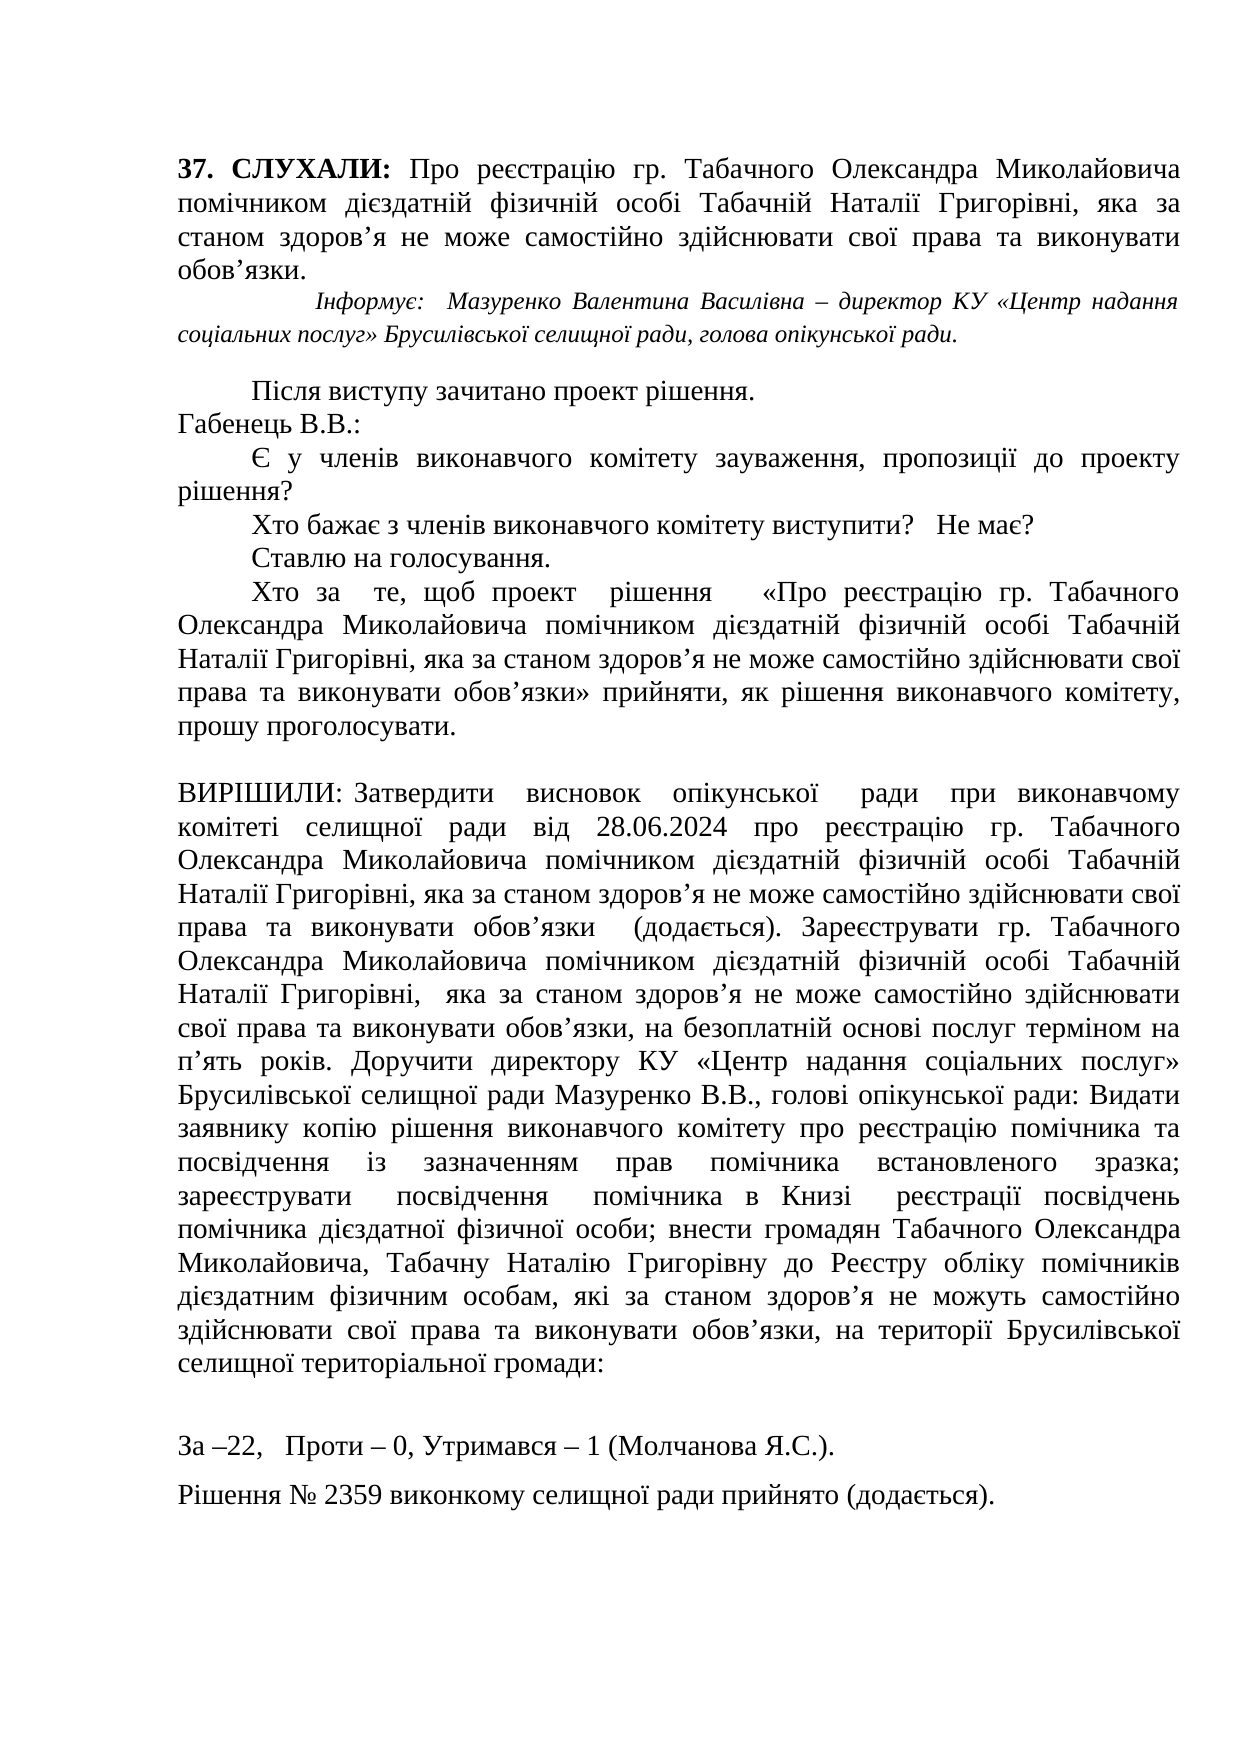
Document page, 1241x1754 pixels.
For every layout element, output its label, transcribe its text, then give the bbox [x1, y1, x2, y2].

list Інформує: Мазуренко Валентина Василівна – директор КУ «Центр надання соціальних послуг» Брусилівської селищної ради, голова опікунської ради. [177, 286, 1181, 348]
text Після виступу зачитано проект рішення. [177, 373, 1181, 406]
text За –22, Проти – 0, Утримався – 1 (Молчанова Я.С.). [177, 1428, 1181, 1462]
text Є у членів виконавчого комітету зауваження, пропозиції до проекту рішення? [177, 440, 1181, 507]
text Хто бажає з членів виконавчого комітету виступити? Не має? [177, 507, 1181, 540]
text Габенець В.В.: [177, 406, 1181, 440]
text Ставлю на голосування. [177, 540, 1181, 574]
text 37. СЛУХАЛИ: Про реєстрацію гр. Табачного Олександра Миколайовича помічником дієздатній фізичній особі Табачній Наталії Григорівні, яка за станом здоров’я не може самостійно здійснювати свої права та виконувати обов’язки. [177, 152, 1181, 286]
text Хто за те, щоб проект рішення «Про реєстрацію гр. Табачного Олександра Миколайовича помічником дієздатній фізичній особі Табачній Наталії Григорівні, яка за станом здоров’я не може самостійно здійснювати свої права та виконувати обов’язки» прийняти, як рішення виконавчого комітету, прошу проголосувати. [177, 574, 1181, 742]
text ВИРІШИЛИ: Затвердити висновок опікунської ради при виконавчому комітеті селищної ради від 28.06.2024 про реєстрацію гр. Табачного Олександра Миколайовича помічником дієздатній фізичній особі Табачній Наталії Григорівні, яка за станом здоров’я не може самостійно здійснювати свої права та виконувати обов’язки (додається). Зареєструвати гр. Табачного Олександра Миколайовича помічником дієздатній фізичній особі Табачній Наталії Григорівні, яка за станом здоров’я не може самостійно здійснювати свої права та виконувати обов’язки, на безоплатній основі послуг терміном на п’ять років. Доручити директору КУ «Центр надання соціальних послуг» Брусилівської селищної ради Мазуренко В.В., голові опікунської ради: Видати заявнику копію рішення виконавчого комітету про реєстрацію помічника та посвідчення із зазначенням прав помічника встановленого зразка; зареєструвати посвідчення помічника в Книзі реєстрації посвідчень помічника дієздатної фізичної особи; внести громадян Табачного Олександра Миколайовича, Табачну Наталію Григорівну до Реєстру обліку помічників дієздатним фізичним особам, які за станом здоров’я не можуть самостійно здійснювати свої права та виконувати обов’язки, на території Брусилівської селищної територіальної громади: [177, 775, 1181, 1379]
text Рішення № 2359 виконкому селищної ради прийнято (додається). [177, 1477, 1181, 1511]
